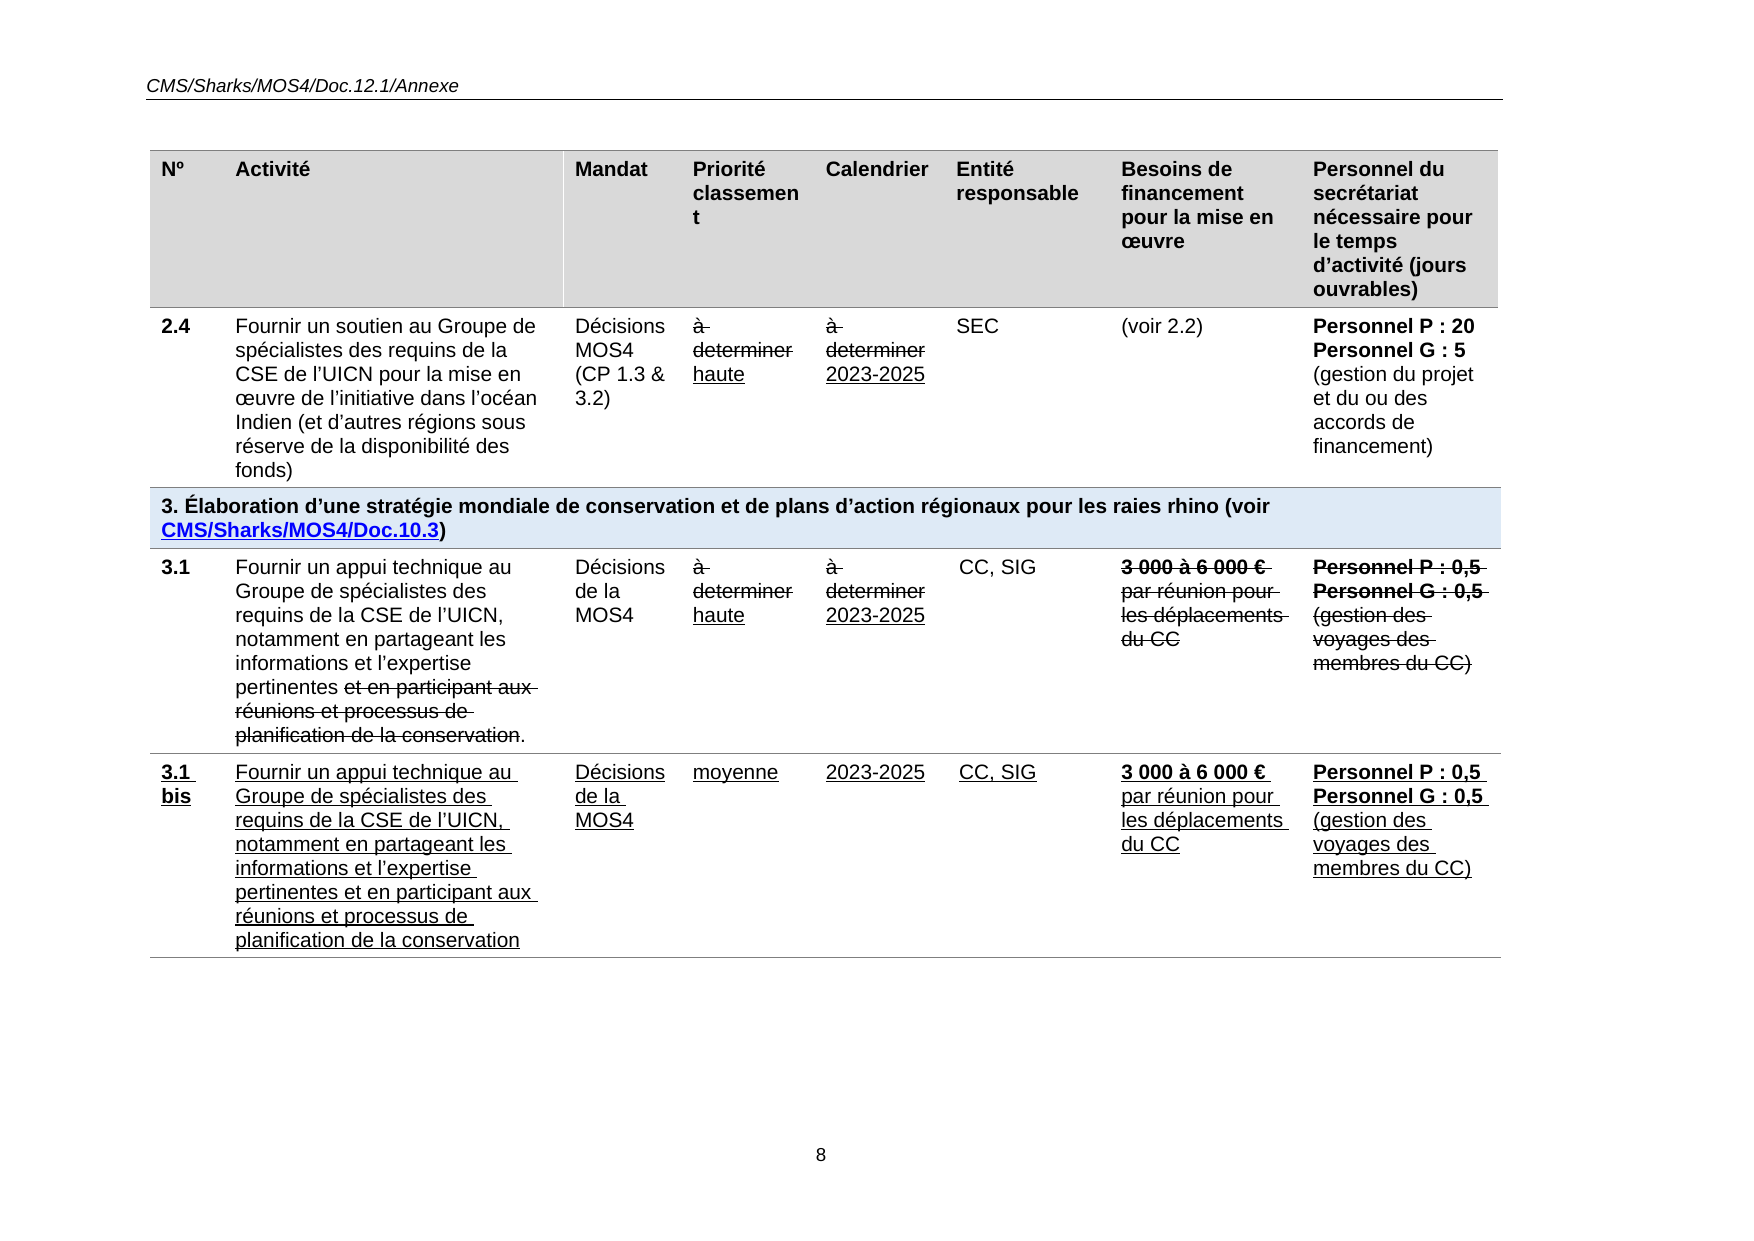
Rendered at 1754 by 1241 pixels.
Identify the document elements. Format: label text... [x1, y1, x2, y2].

table_cell Fournir un appui technique au Groupe de spécialistes des requins de la CSE de l’UICN, notamment en partageant les informations et l’expertise pertinentes et en participant aux réunions et processus de planification de la conservation [224, 754, 563, 957]
table_cell (voir 2.2) [1110, 308, 1302, 487]
table_cell à determiner 2023-2025 [814, 549, 948, 753]
table_cell 3. Élaboration d’une stratégie mondiale de conservation et de plans d’action régionaux pour les raies rhino (voir CMS/Sharks/MOS4/Doc.10.3) [150, 488, 1501, 548]
table_cell SEC [945, 308, 1110, 487]
table_cell Personnel P : 20 Personnel G : 5 (gestion du projet et du ou des accords de financement) [1302, 308, 1498, 487]
table_cell 2.4 [150, 308, 224, 487]
table_header Nº [150, 151, 224, 307]
table_header Mandat [564, 151, 681, 307]
table_cell Personnel P : 0,5 Personnel G : 0,5 (gestion des voyages des membres du CC) [1302, 754, 1501, 957]
table_cell Fournir un appui technique au Groupe de spécialistes des requins de la CSE de l’UICN, notamment en partageant les informations et l’expertise pertinentes et en participant aux réunions et processus de planification de la conservation. [224, 549, 563, 753]
table_cell Décisions de la MOS4 [564, 754, 681, 957]
table_cell à determiner haute [681, 549, 814, 753]
table_cell 3 000 à 6 000 € par réunion pour les déplacements du CC [1110, 754, 1302, 957]
table_cell 3.1 bis [150, 754, 224, 957]
table_cell CC, SIG [948, 754, 1110, 957]
table_header Calendrier [814, 151, 945, 307]
table_cell Fournir un soutien au Groupe de spécialistes des requins de la CSE de l’UICN pour la mise en œuvre de l’initiative dans l’océan Indien (et d’autres régions sous réserve de la disponibilité des fonds) [224, 308, 563, 487]
table_cell CC, SIG [948, 549, 1110, 753]
table_header Priorité classement [681, 151, 814, 307]
table_cell Personnel P : 0,5 Personnel G : 0,5 (gestion des voyages des membres du CC) [1302, 549, 1501, 753]
table_header Activité [224, 151, 563, 307]
table_header Besoins de financement pour la mise en œuvre [1110, 151, 1302, 307]
table_cell Décisions de la MOS4 [564, 549, 681, 753]
table_cell 3.1 [150, 549, 224, 753]
table_header Entité responsable [945, 151, 1110, 307]
table_cell 2023-2025 [814, 754, 948, 957]
table_cell 3 000 à 6 000 € par réunion pour les déplacements du CC [1110, 549, 1302, 753]
table_cell Décisions MOS4 (CP 1.3 & 3.2) [564, 308, 681, 487]
table_cell moyenne [681, 754, 814, 957]
table_header Personnel du secrétariat nécessaire pour le temps d’activité (jours ouvrables) [1302, 151, 1498, 307]
table_cell à determiner 2023-2025 [814, 308, 945, 487]
table_cell à determiner haute [681, 308, 814, 487]
